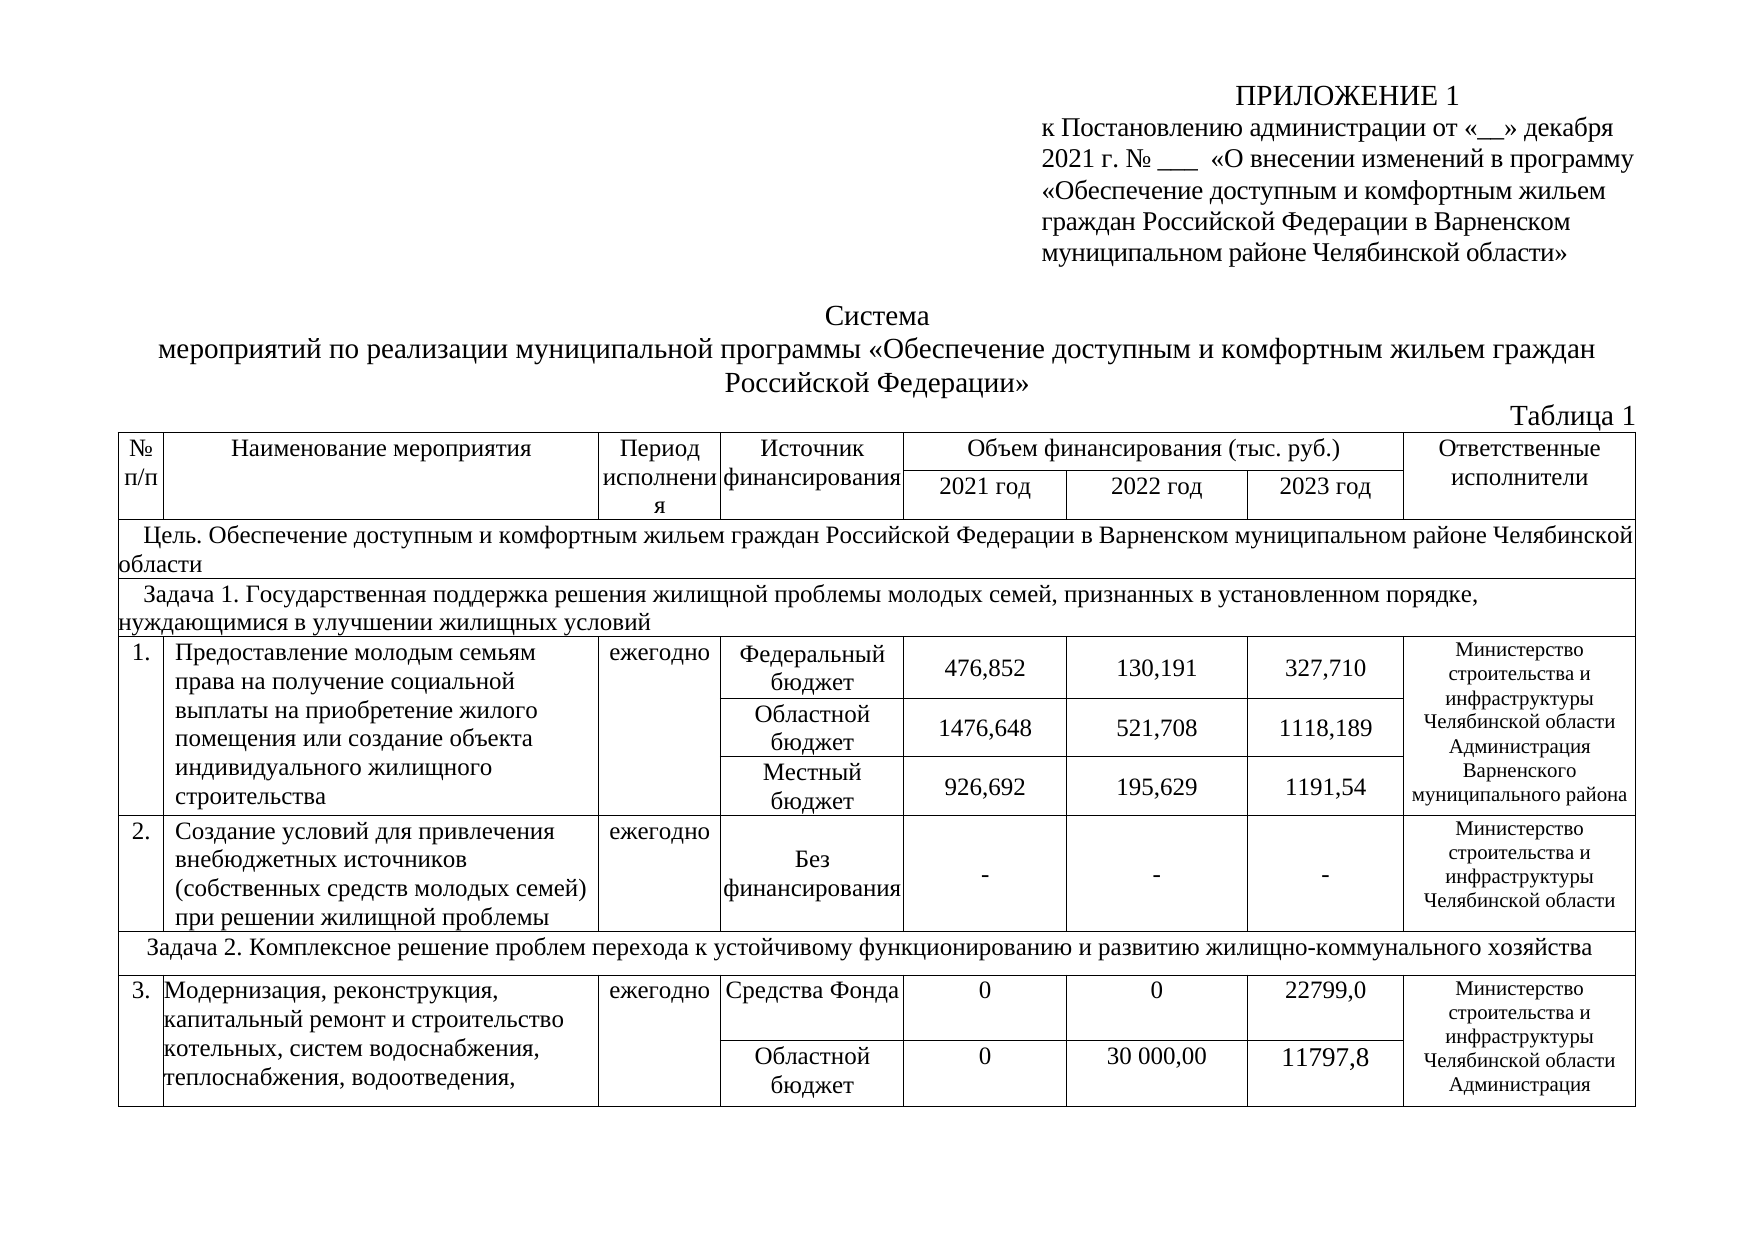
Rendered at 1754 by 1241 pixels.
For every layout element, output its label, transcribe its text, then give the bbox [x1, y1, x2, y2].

table_cell Министерство строительства и инфраструктуры Челябинской области [1404, 816, 1635, 931]
table_cell Без финансирования [721, 816, 903, 931]
text мероприятий по реализации муниципальной программы «Обеспечение доступным и комфортным жильем граждан Российской Федерации» [118, 331, 1636, 398]
table_cell Министерство строительства и инфраструктуры Челябинской области Администрация Варненского муниципального района [1404, 976, 1635, 1106]
table_cell Предоставление молодым семьям права на получение социальной выплаты на приобретение жилого помещения или создание объекта индивидуального жилищного строительства [164, 637, 598, 815]
table_cell 1. [119, 637, 163, 815]
table_cell 476,852 [904, 637, 1066, 698]
table_cell 2022 год [1067, 471, 1247, 519]
table_cell ежегодно [599, 637, 720, 815]
table_cell - [1248, 816, 1403, 931]
text Таблица 1 [118, 398, 1636, 432]
table_cell 327,710 [1248, 637, 1403, 698]
table_cell 1191,54 [1248, 757, 1403, 815]
table_cell 22799,0 [1248, 976, 1403, 1040]
table_header № п/п [119, 433, 163, 519]
table_cell Областной бюджет [721, 699, 903, 756]
table_cell Создание условий для привлечения внебюджетных источников (собственных средств молодых семей) при решении жилищной проблемы [164, 816, 598, 931]
table_header ПРИЛОЖЕНИЕ 1 к Постановлению администрации от «__» декабря 2021 г. № ___ «О внесении изменений в программу «Обеспечение доступным и комфортным жильем граждан Российской Федерации в Варненском муниципальном районе Челябинской области» [1030, 78, 1665, 267]
table_cell Цель. Обеспечение доступным и комфортным жильем граждан Российской Федерации в Варненском муниципальном районе Челябинской области [119, 520, 1635, 578]
table_cell ежегодно [599, 976, 720, 1106]
table_cell Федеральный бюджет [721, 637, 903, 698]
table_cell 0 [1067, 976, 1247, 1040]
table_cell Министерство строительства и инфраструктуры Челябинской области Администрация Варненского муниципального района [1404, 637, 1635, 815]
table_cell 130,191 [1067, 637, 1247, 698]
table_cell 3. [119, 976, 163, 1106]
table_cell 11797,8 [1248, 1041, 1403, 1106]
table_cell ежегодно [599, 816, 720, 931]
table_cell - [1067, 816, 1247, 931]
table_header Период исполнения [599, 433, 720, 519]
table_cell 30 000,00 [1067, 1041, 1247, 1106]
table_cell 2. [119, 816, 163, 931]
text Система [118, 298, 1636, 331]
table_header Наименование мероприятия [164, 433, 598, 519]
table_cell 2023 год [1248, 471, 1403, 519]
table_cell 0 [904, 1041, 1066, 1106]
table_cell 0 [904, 976, 1066, 1040]
table_cell Задача 1. Государственная поддержка решения жилищной проблемы молодых семей, признанных в установленном порядке, нуждающимися в улучшении жилищных условий [119, 579, 1635, 636]
table_cell 1476,648 [904, 699, 1066, 756]
table_cell 195,629 [1067, 757, 1247, 815]
table_cell Задача 2. Комплексное решение проблем перехода к устойчивому функционированию и развитию жилищно-коммунального хозяйства [119, 932, 1635, 974]
table_header Ответственные исполнители [1404, 433, 1635, 519]
table_cell 2021 год [904, 471, 1066, 519]
table_cell 1118,189 [1248, 699, 1403, 756]
table_cell - [904, 816, 1066, 931]
table_cell Модернизация, реконструкция, капитальный ремонт и строительство котельных, систем водоснабжения, теплоснабжения, водоотведения, включая центральные тепловые пункты и систем электроснабжения [164, 976, 598, 1106]
table_cell Средства Фонда [721, 976, 903, 1040]
table_cell 926,692 [904, 757, 1066, 815]
table_cell Областной бюджет [721, 1041, 903, 1106]
table_cell 521,708 [1067, 699, 1247, 756]
table_header Объем финансирования (тыс. руб.) [904, 433, 1403, 470]
table_header Источник финансирования [721, 433, 903, 519]
table_cell Местный бюджет [721, 757, 903, 815]
